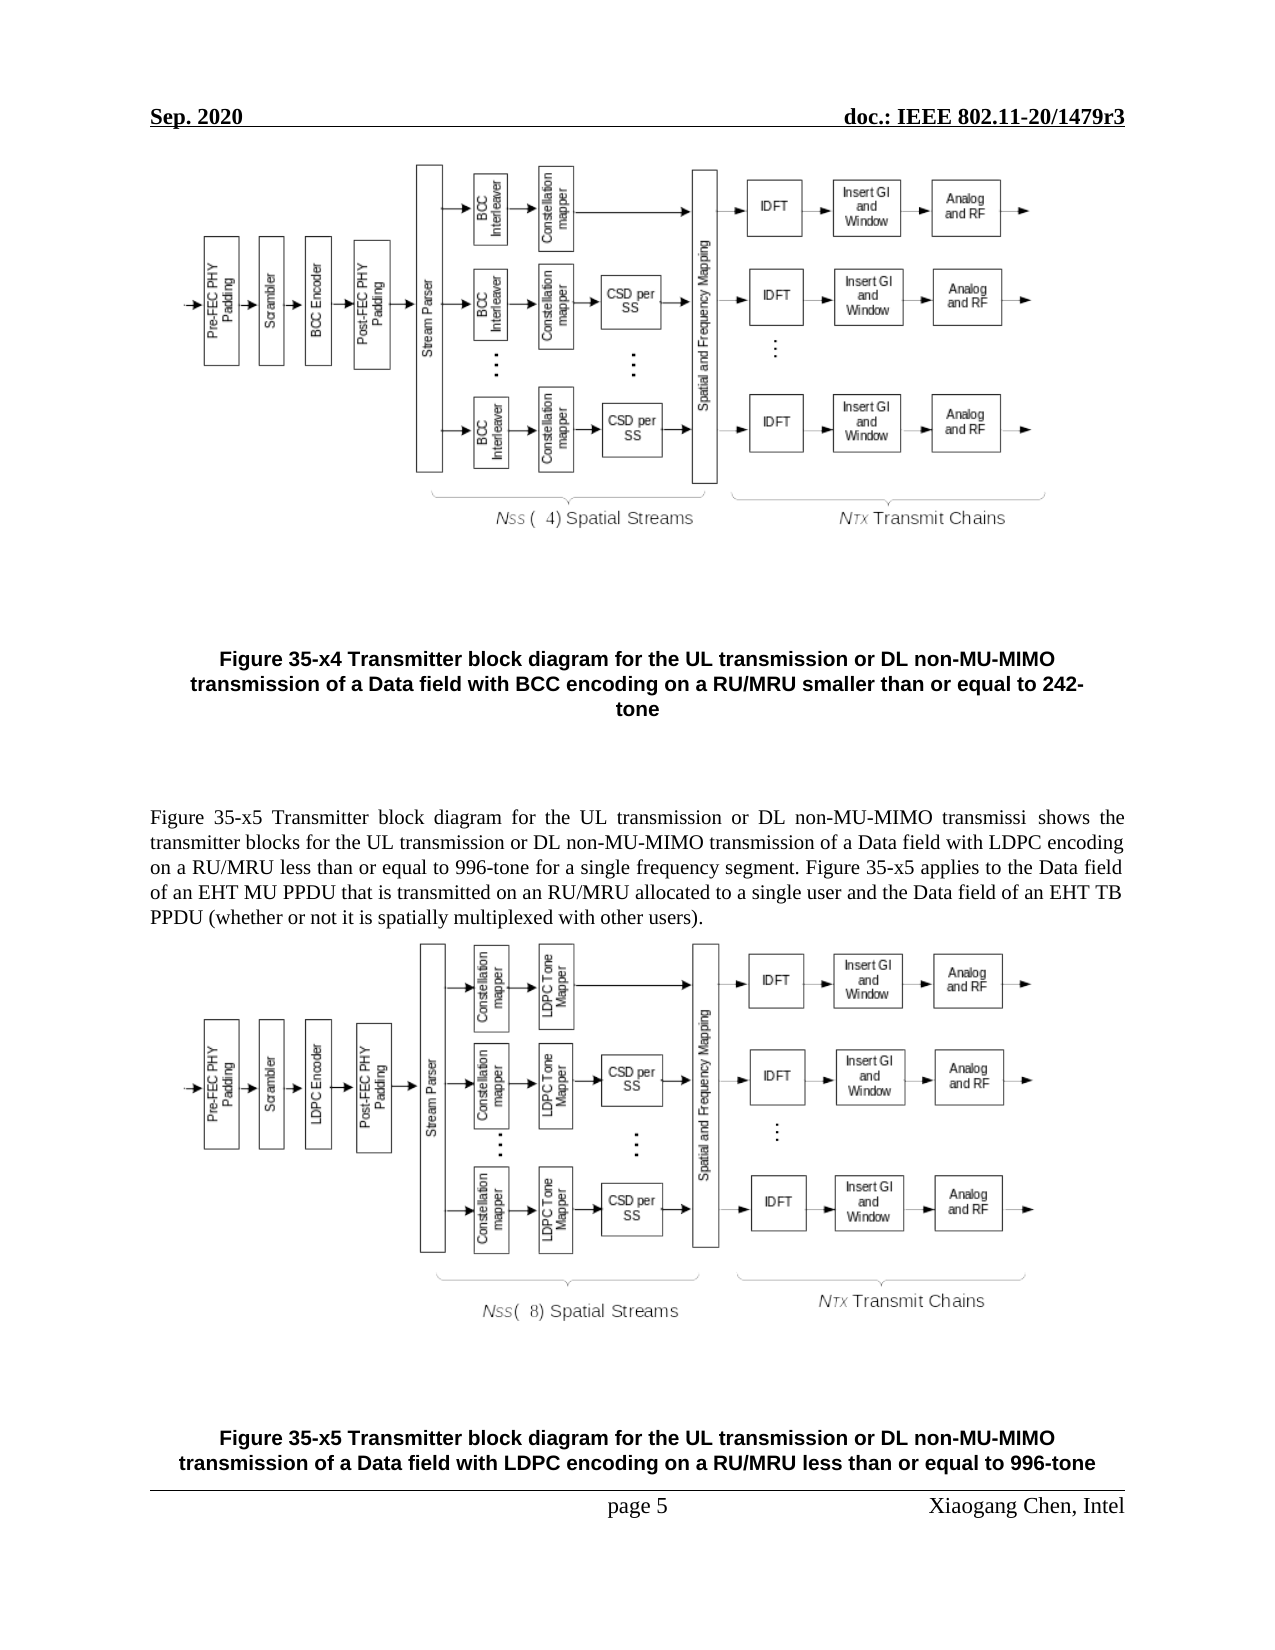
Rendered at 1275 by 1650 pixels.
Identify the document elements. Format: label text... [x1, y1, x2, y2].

table_header [158, 929, 1117, 1387]
text Figure 35-x5 (Transmitter block diagram for the UL transmission or DL non-MU-MIMO transmission of a Data field with LDPC encoding on a RU/MRU less than or equal to 996-tone) shows the transmitter blocks for the UL transmission or DL non-MU-MIMO transmission of a Data field with LDPC encoding on a RU/MRU less than or equal to 996-tone for a single frequency segment. Figure 35-x5 applies to the Data field of an EHT MU PPDU that is transmitted on an RU/MRU allocated to a single user and the Data field of an EHT TB PPDU (whether or not it is spatially multiplexed with other users). [150, 804, 1125, 929]
table_cell Figure 35-x5 Transmitter block diagram for the UL transmission or DL non-MU-MIMO transmission of a Data field with LDPC encoding on a RU/MRU less than or equal to 996-tone [158, 1388, 1117, 1483]
table_cell Figure 35-x4 Transmitter block diagram for the UL transmission or DL non-MU-MIMO transmission of a Data field with BCC encoding on a RU/MRU smaller than or equal to 242-tone [158, 608, 1117, 729]
table_header [158, 150, 1117, 608]
